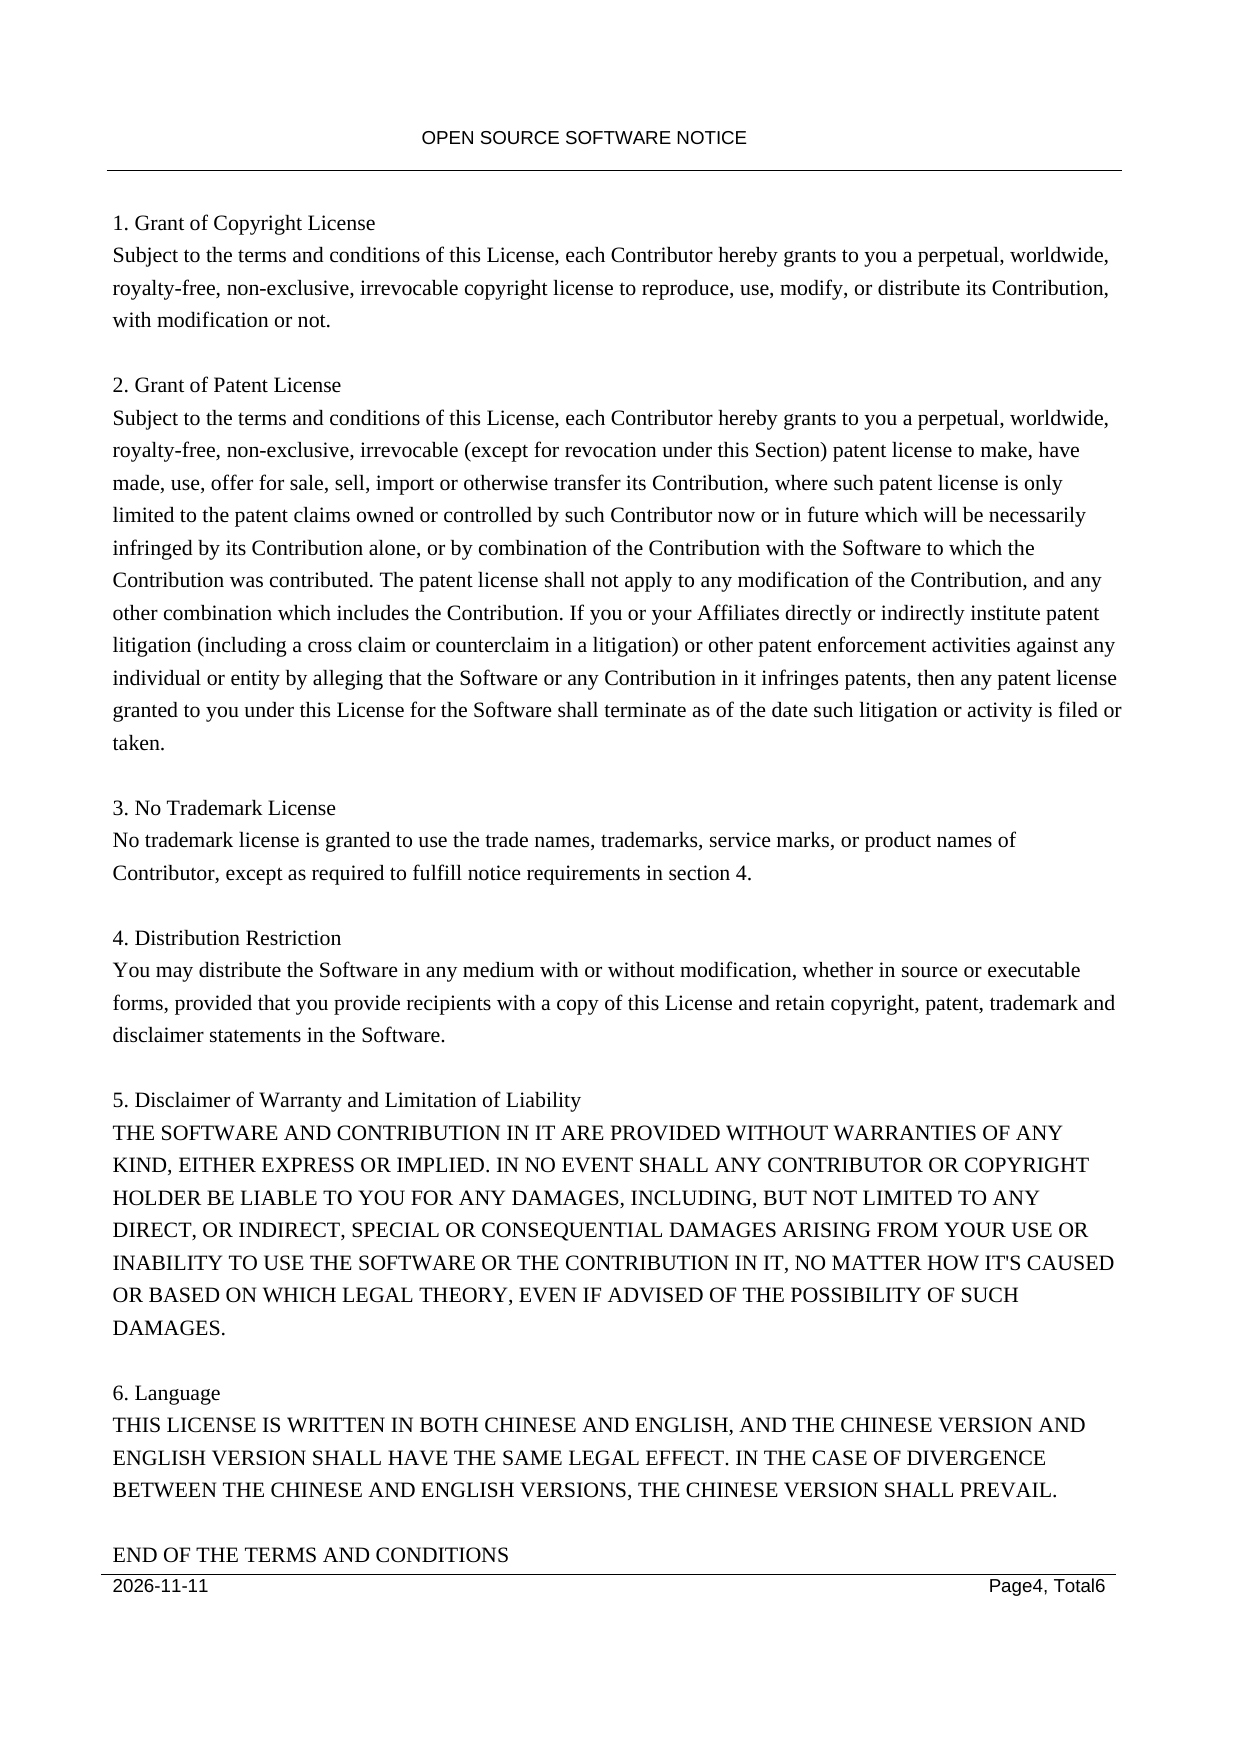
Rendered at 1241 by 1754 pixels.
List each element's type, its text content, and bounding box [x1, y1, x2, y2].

text 5. Disclaimer of Warranty and Limitation of Liability [112, 1084, 1128, 1116]
text END OF THE TERMS AND CONDITIONS [112, 1539, 1128, 1571]
text No trademark license is granted to use the trade names, trademarks, service marks, or product names of Contributor, except as required to fulfill notice requirements in section 4. [112, 824, 1128, 889]
text THE SOFTWARE AND CONTRIBUTION IN IT ARE PROVIDED WITHOUT WARRANTIES OF ANY KIND, EITHER EXPRESS OR IMPLIED. IN NO EVENT SHALL ANY CONTRIBUTOR OR COPYRIGHT HOLDER BE LIABLE TO YOU FOR ANY DAMAGES, INCLUDING, BUT NOT LIMITED TO ANY DIRECT, OR INDIRECT, SPECIAL OR CONSEQUENTIAL DAMAGES ARISING FROM YOUR USE OR INABILITY TO USE THE SOFTWARE OR THE CONTRIBUTION IN IT, NO MATTER HOW IT'S CAUSED OR BASED ON WHICH LEGAL THEORY, EVEN IF ADVISED OF THE POSSIBILITY OF SUCH DAMAGES. [112, 1116, 1128, 1344]
text 1. Grant of Copyright License [112, 206, 1128, 239]
text 3. No Trademark License [112, 791, 1128, 824]
text 4. Distribution Restriction [112, 921, 1128, 954]
text 2. Grant of Patent License [112, 369, 1128, 401]
text THIS LICENSE IS WRITTEN IN BOTH CHINESE AND ENGLISH, AND THE CHINESE VERSION AND ENGLISH VERSION SHALL HAVE THE SAME LEGAL EFFECT. IN THE CASE OF DIVERGENCE BETWEEN THE CHINESE AND ENGLISH VERSIONS, THE CHINESE VERSION SHALL PREVAIL. [112, 1409, 1128, 1506]
text 6. Language [112, 1376, 1128, 1409]
text Subject to the terms and conditions of this License, each Contributor hereby grants to you a perpetual, worldwide, royalty-free, non-exclusive, irrevocable copyright license to reproduce, use, modify, or distribute its Contribution, with modification or not. [112, 239, 1128, 336]
text You may distribute the Software in any medium with or without modification, whether in source or executable forms, provided that you provide recipients with a copy of this License and retain copyright, patent, trademark and disclaimer statements in the Software. [112, 954, 1128, 1051]
text Subject to the terms and conditions of this License, each Contributor hereby grants to you a perpetual, worldwide, royalty-free, non-exclusive, irrevocable (except for revocation under this Section) patent license to make, have made, use, offer for sale, sell, import or otherwise transfer its Contribution, where such patent license is only limited to the patent claims owned or controlled by such Contributor now or in future which will be necessarily infringed by its Contribution alone, or by combination of the Contribution with the Software to which the Contribution was contributed. The patent license shall not apply to any modification of the Contribution, and any other combination which includes the Contribution. If you or your Affiliates directly or indirectly institute patent litigation (including a cross claim or counterclaim in a litigation) or other patent enforcement activities against any individual or entity by alleging that the Software or any Contribution in it infringes patents, then any patent license granted to you under this License for the Software shall terminate as of the date such litigation or activity is filed or taken. [112, 401, 1128, 759]
